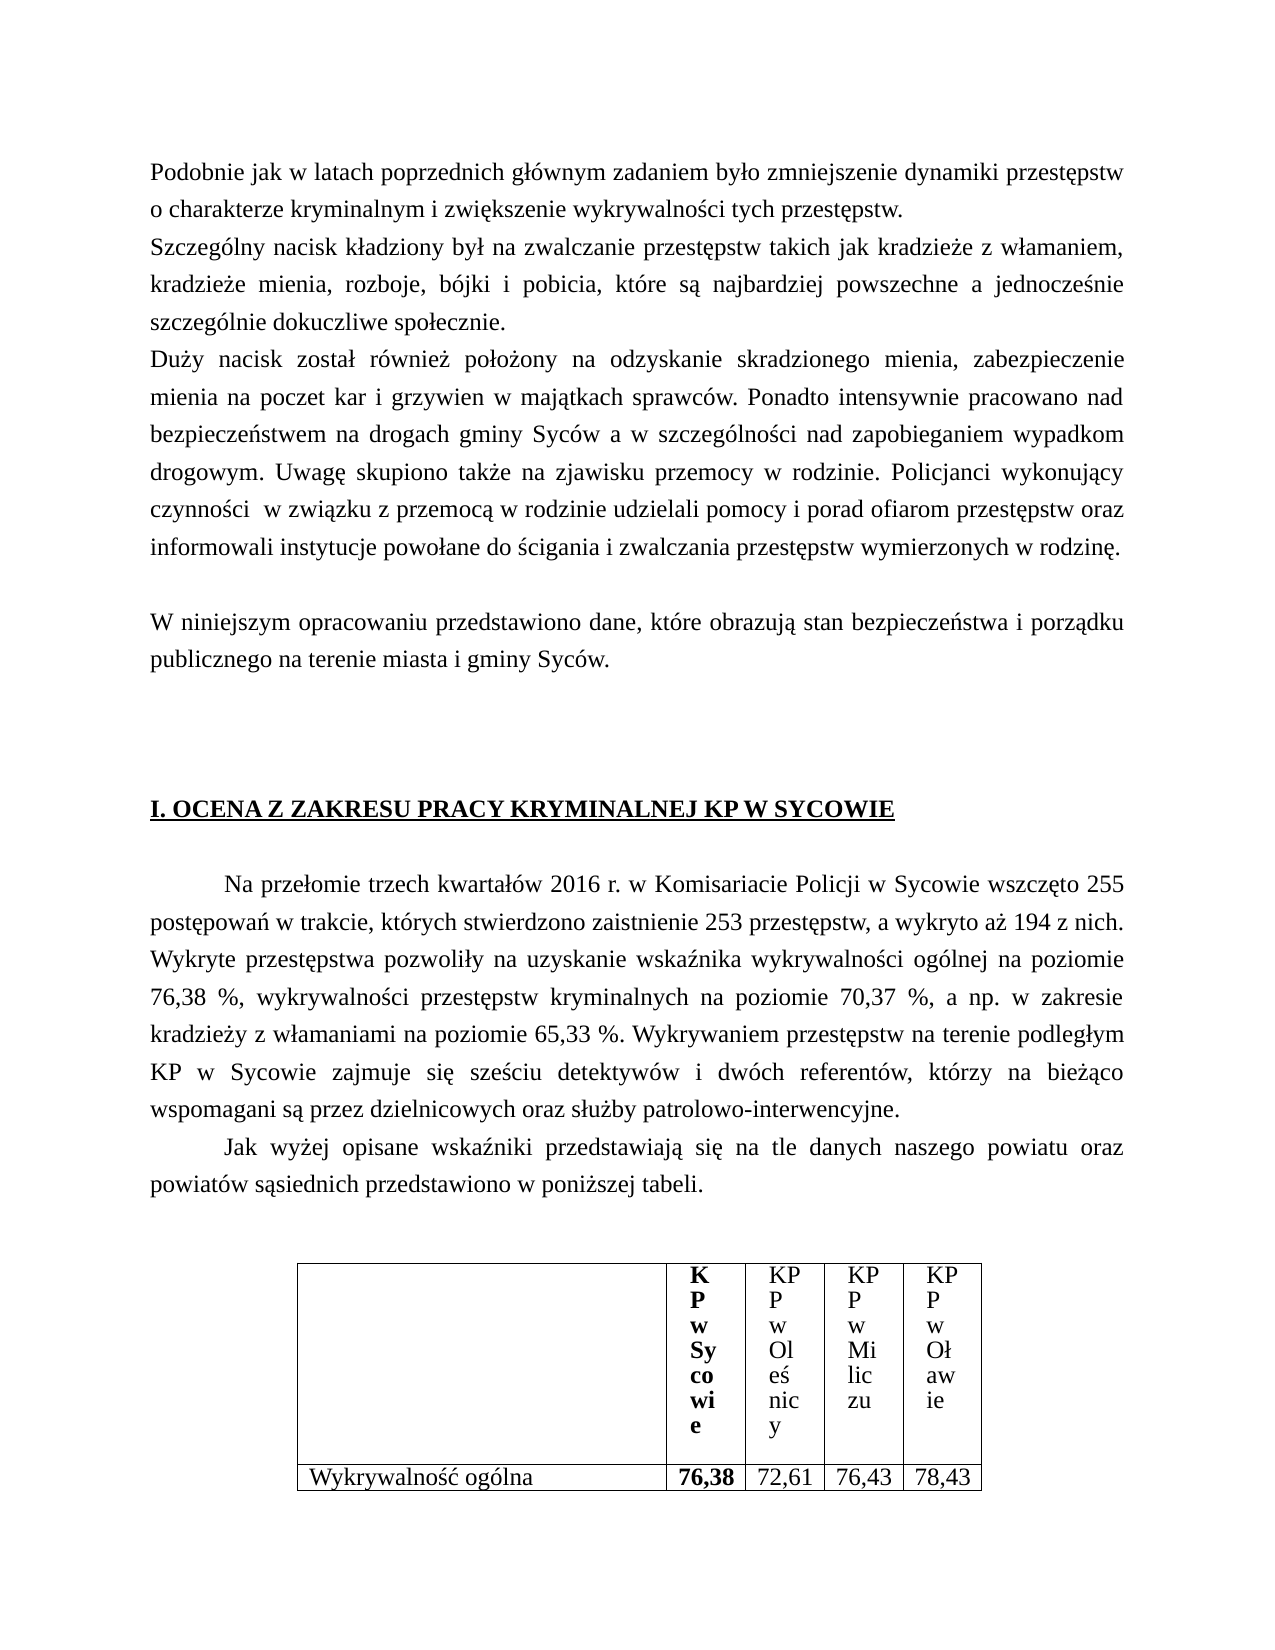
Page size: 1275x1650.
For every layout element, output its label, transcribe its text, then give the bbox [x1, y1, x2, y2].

text I. OCENA Z ZAKRESU PRACY KRYMINALNEJ KP W SYCOWIE [150, 787, 1125, 825]
table_header KPP w Oławie [904, 1264, 981, 1464]
table_cell 72,61 [746, 1465, 824, 1490]
table_header KP w Sycowie [667, 1264, 745, 1464]
text Duży nacisk został również położony na odzyskanie skradzionego mienia, zabezpieczenie mienia na poczet kar i grzywien w majątkach sprawców. Ponadto intensywnie pracowano nad bezpieczeństwem na drogach gminy Syców a w szczególności nad zapobieganiem wypadkom drogowym. Uwagę skupiono także na zjawisku przemocy w rodzinie. Policjanci wykonujący czynności w związku z przemocą w rodzinie udzielali pomocy i porad ofiarom przestępstw oraz informowali instytucje powołane do ścigania i zwalczania przestępstw wymierzonych w rodzinę. [150, 337, 1125, 562]
text W niniejszym opracowaniu przedstawiono dane, które obrazują stan bezpieczeństwa i porządku publicznego na terenie miasta i gminy Syców. [150, 600, 1125, 675]
table_cell 78,43 [904, 1465, 981, 1490]
table_cell 76,43 [825, 1465, 903, 1490]
text Szczególny nacisk kładziony był na zwalczanie przestępstw takich jak kradzieże z włamaniem, kradzieże mienia, rozboje, bójki i pobicia, które są najbardziej powszechne a jednocześnie szczególnie dokuczliwe społecznie. [150, 225, 1125, 337]
table_cell 76,38 [667, 1465, 745, 1490]
table_header KPP w Miliczu [825, 1264, 903, 1464]
text Jak wyżej opisane wskaźniki przedstawiają się na tle danych naszego powiatu oraz powiatów sąsiednich przedstawiono w poniższej tabeli. [150, 1125, 1125, 1200]
table_cell Wykrywalność ogólna [298, 1465, 666, 1490]
table_header [298, 1264, 666, 1464]
table_header KPP w Oleśnicy [746, 1264, 824, 1464]
text Podobnie jak w latach poprzednich głównym zadaniem było zmniejszenie dynamiki przestępstw o charakterze kryminalnym i zwiększenie wykrywalności tych przestępstw. [150, 150, 1125, 225]
text Na przełomie trzech kwartałów 2016 r. w Komisariacie Policji w Sycowie wszczęto 255 postępowań w trakcie, których stwierdzono zaistnienie 253 przestępstw, a wykryto aż 194 z nich. Wykryte przestępstwa pozwoliły na uzyskanie wskaźnika wykrywalności ogólnej na poziomie 76,38 %, wykrywalności przestępstw kryminalnych na poziomie 70,37 %, a np. w zakresie kradzieży z włamaniami na poziomie 65,33 %. Wykrywaniem przestępstw na terenie podległym KP w Sycowie zajmuje się sześciu detektywów i dwóch referentów, którzy na bieżąco wspomagani są przez dzielnicowych oraz służby patrolowo-interwencyjne. [150, 862, 1125, 1125]
